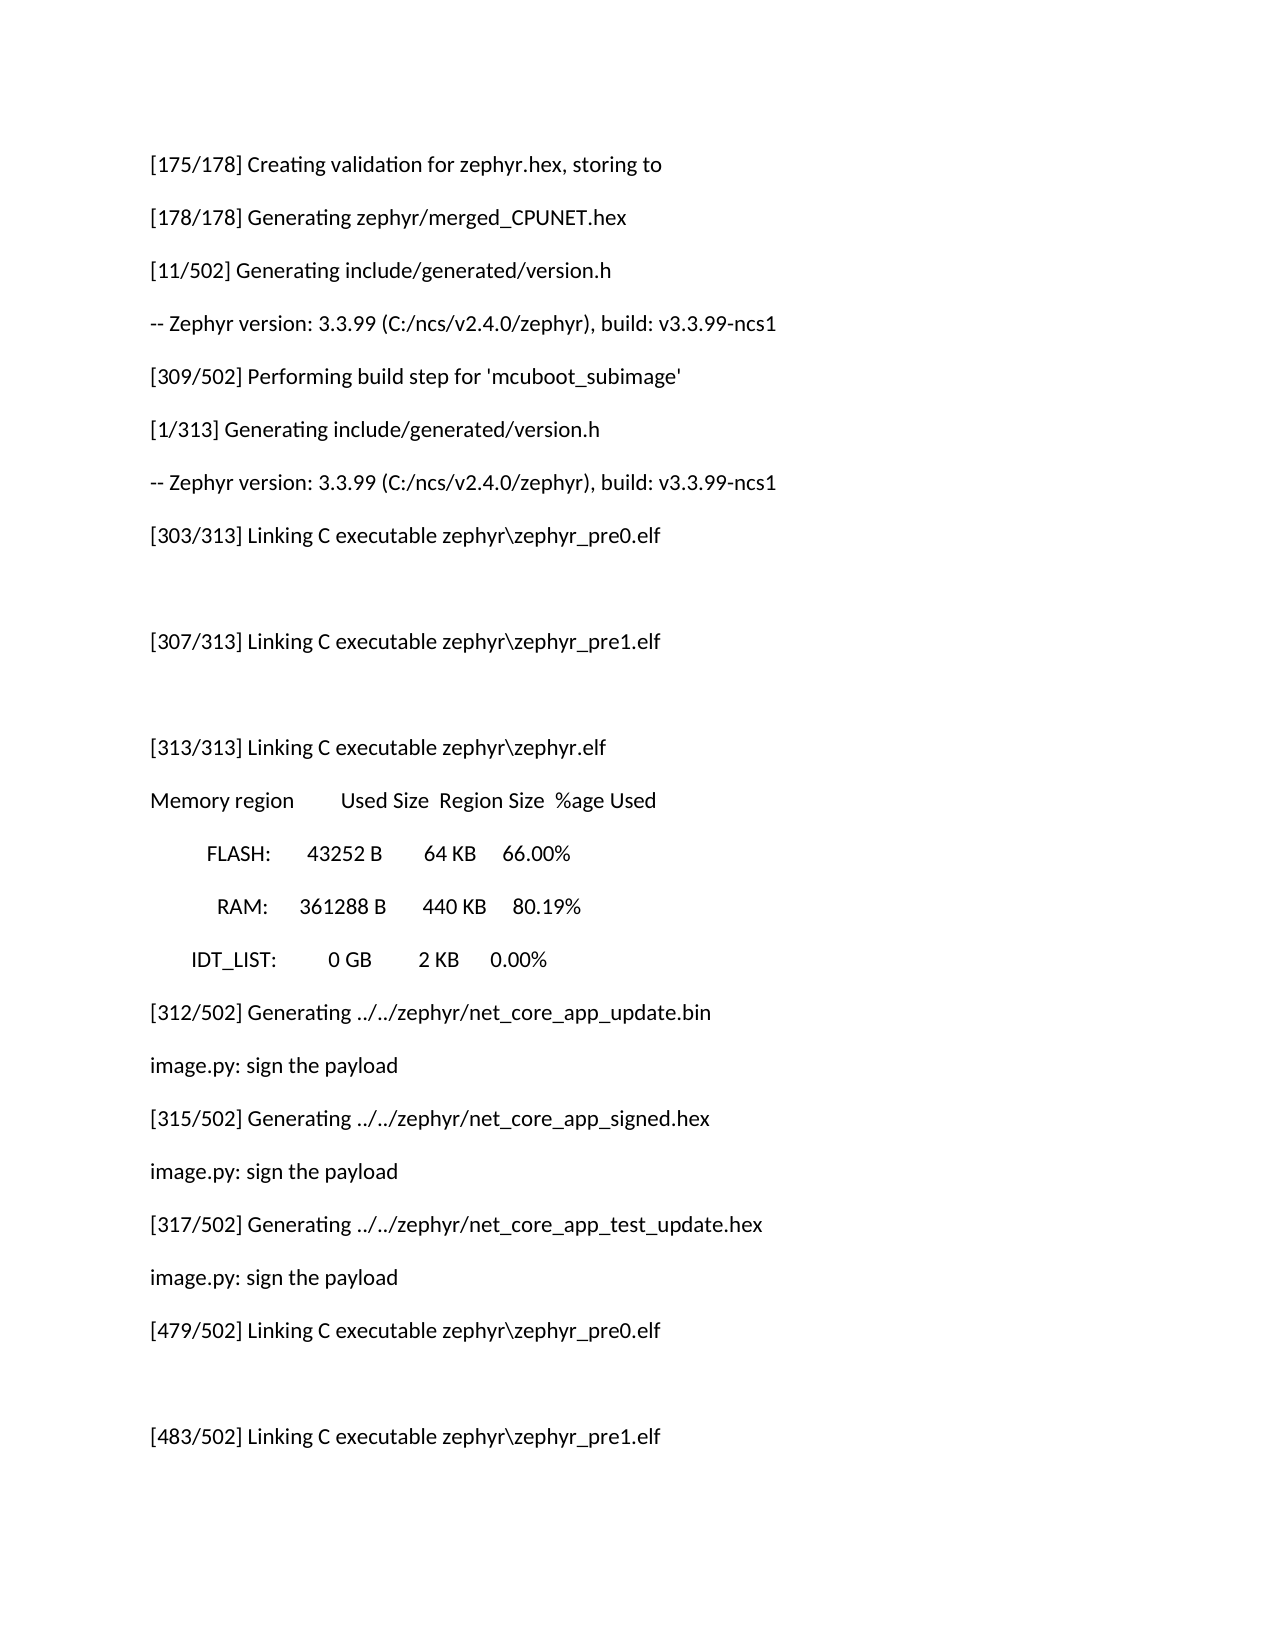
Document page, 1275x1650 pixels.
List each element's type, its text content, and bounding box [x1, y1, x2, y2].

text Memory region Used Size Region Size %age Used [150, 786, 1125, 814]
text -- Zephyr version: 3.3.99 (C:/ncs/v2.4.0/zephyr), build: v3.3.99-ncs1 [150, 468, 1125, 496]
text [483/502] Linking C executable zephyr\zephyr_pre1.elf [150, 1422, 1125, 1451]
text [303/313] Linking C executable zephyr\zephyr_pre0.elf [150, 521, 1125, 549]
text [317/502] Generating ../../zephyr/net_core_app_test_update.hex [150, 1210, 1125, 1238]
text [479/502] Linking C executable zephyr\zephyr_pre0.elf [150, 1316, 1125, 1344]
text [309/502] Performing build step for 'mcuboot_subimage' [150, 362, 1125, 390]
text image.py: sign the payload [150, 1157, 1125, 1185]
text [178/178] Generating zephyr/merged_CPUNET.hex [150, 203, 1125, 231]
text image.py: sign the payload [150, 1263, 1125, 1291]
text [312/502] Generating ../../zephyr/net_core_app_update.bin [150, 998, 1125, 1026]
text IDT_LIST: 0 GB 2 KB 0.00% [150, 945, 1125, 973]
text FLASH: 43252 B 64 KB 66.00% [150, 839, 1125, 867]
text [307/313] Linking C executable zephyr\zephyr_pre1.elf [150, 627, 1125, 655]
text RAM: 361288 B 440 KB 80.19% [150, 892, 1125, 920]
text [175/178] Creating validation for zephyr.hex, storing to [150, 150, 1125, 178]
text [313/313] Linking C executable zephyr\zephyr.elf [150, 733, 1125, 761]
text [315/502] Generating ../../zephyr/net_core_app_signed.hex [150, 1104, 1125, 1132]
text [1/313] Generating include/generated/version.h [150, 415, 1125, 443]
text [11/502] Generating include/generated/version.h [150, 256, 1125, 284]
text -- Zephyr version: 3.3.99 (C:/ncs/v2.4.0/zephyr), build: v3.3.99-ncs1 [150, 309, 1125, 337]
text image.py: sign the payload [150, 1051, 1125, 1079]
